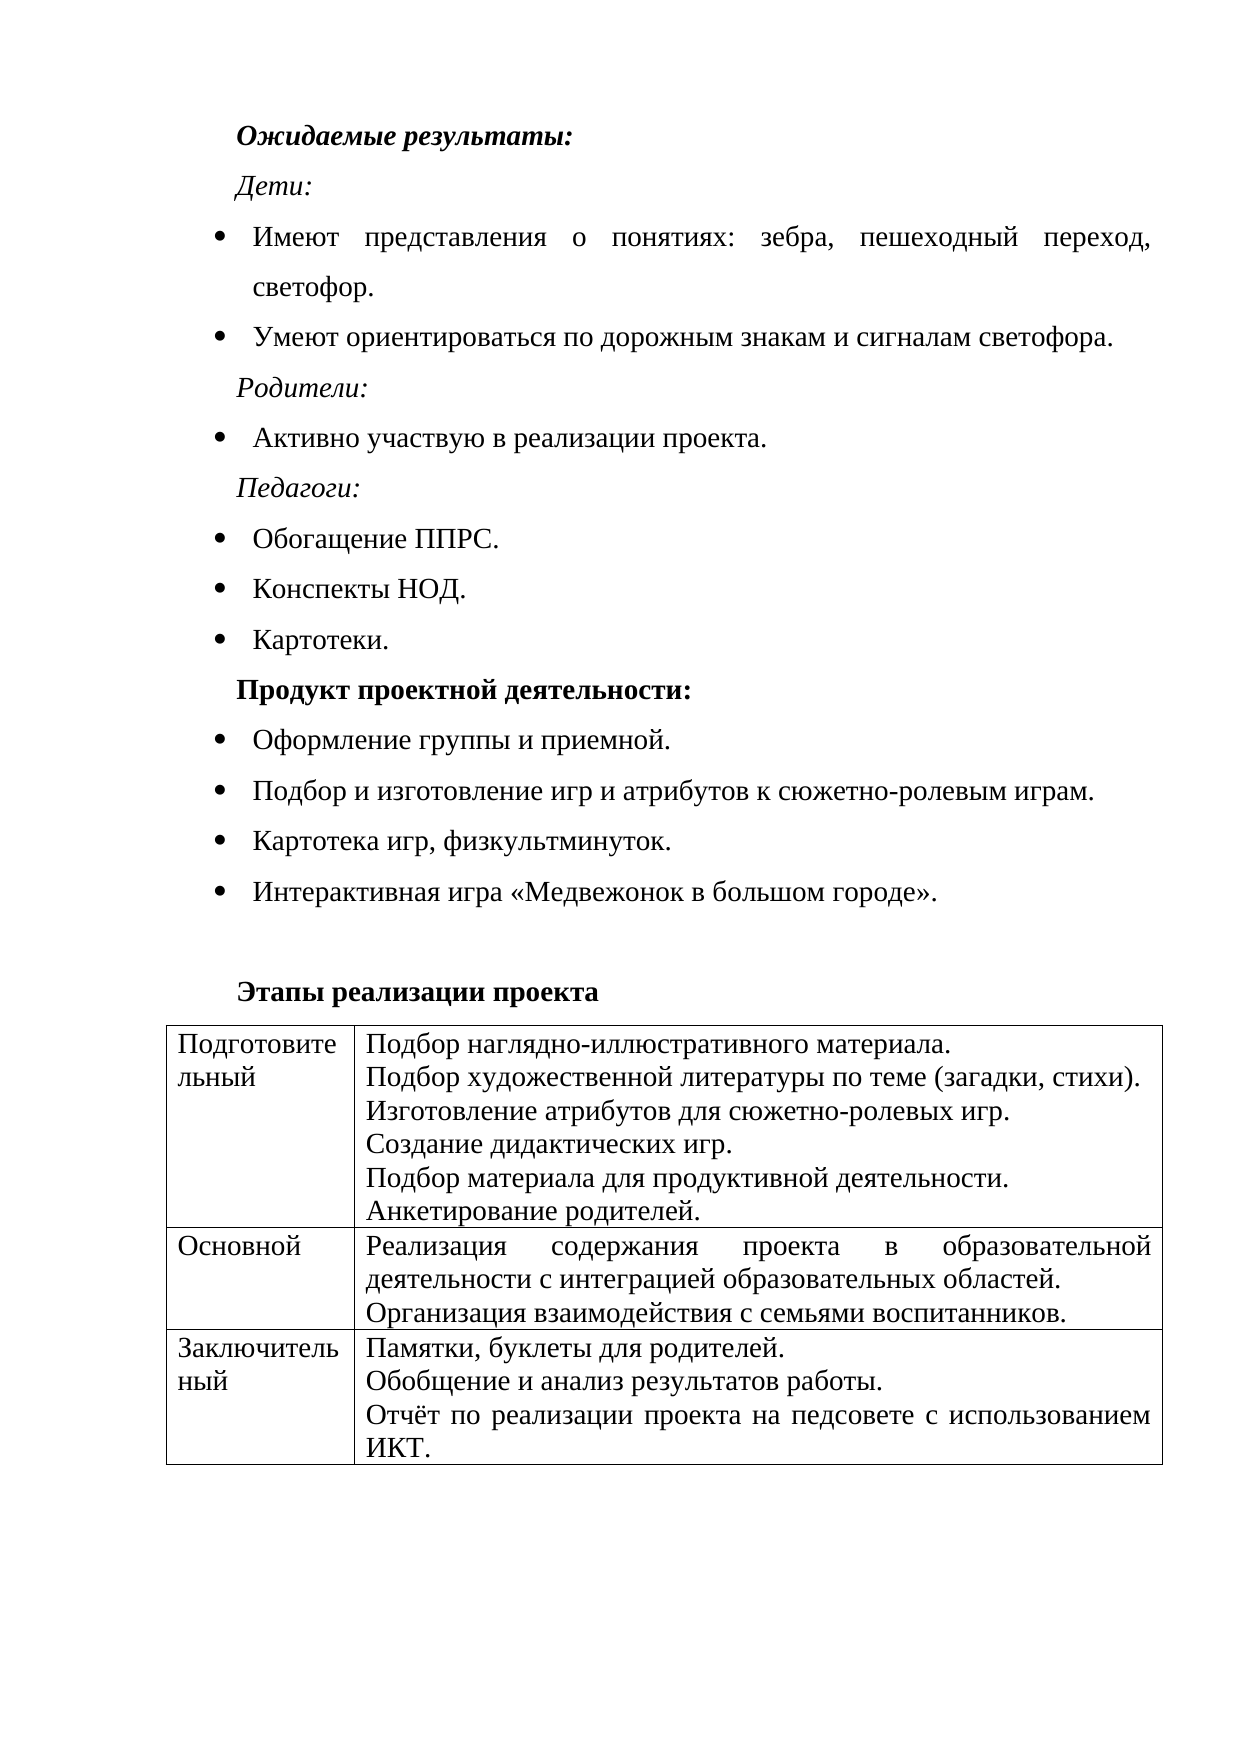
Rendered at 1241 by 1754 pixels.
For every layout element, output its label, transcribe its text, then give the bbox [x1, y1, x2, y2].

table_header Подбор наглядно-иллюстративного материала. Подбор художественной литературы по теме (загадки, стихи). Изготовление атрибутов для сюжетно-ролевых игр. Создание дидактических игр. Подбор материала для продуктивной деятельности. Анкетирование родителей. [355, 1026, 1162, 1227]
text Ожидаемые результаты: [177, 118, 1152, 152]
list Картотеки. [215, 622, 1152, 655]
list Умеют ориентироваться по дорожным знакам и сигналам светофора. [215, 319, 1152, 353]
list Конспекты НОД. [215, 571, 1152, 605]
text Дети: [177, 168, 1152, 202]
list Оформление группы и приемной. [215, 722, 1152, 756]
list Подбор и изготовление игр и атрибутов к сюжетно-ролевым играм. [215, 773, 1152, 807]
list Картотека игр, физкультминуток. [215, 823, 1152, 857]
table_cell Заключительный [167, 1330, 354, 1464]
list Обогащение ППРС. [215, 521, 1152, 554]
text Педагоги: [177, 471, 1152, 504]
text Родители: [177, 370, 1152, 403]
table_cell Основной [167, 1228, 354, 1329]
list Имеют представления о понятиях: зебра, пешеходный переход, светофор. [215, 219, 1152, 303]
text Этапы реализации проекта [177, 974, 1152, 1008]
table_cell Памятки, буклеты для родителей. Обобщение и анализ результатов работы. Отчёт по реализации проекта на педсовете с использованием ИКТ. [355, 1330, 1162, 1464]
text Продукт проектной деятельности: [177, 672, 1152, 706]
table_cell Реализация содержания проекта в образовательной деятельности с интеграцией образовательных областей. Организация взаимодействия с семьями воспитанников. [355, 1228, 1162, 1329]
list Активно участвую в реализации проекта. [215, 420, 1152, 454]
list Интерактивная игра «Медвежонок в большом городе». [215, 874, 1152, 907]
table_header Подготовительный [167, 1026, 354, 1227]
